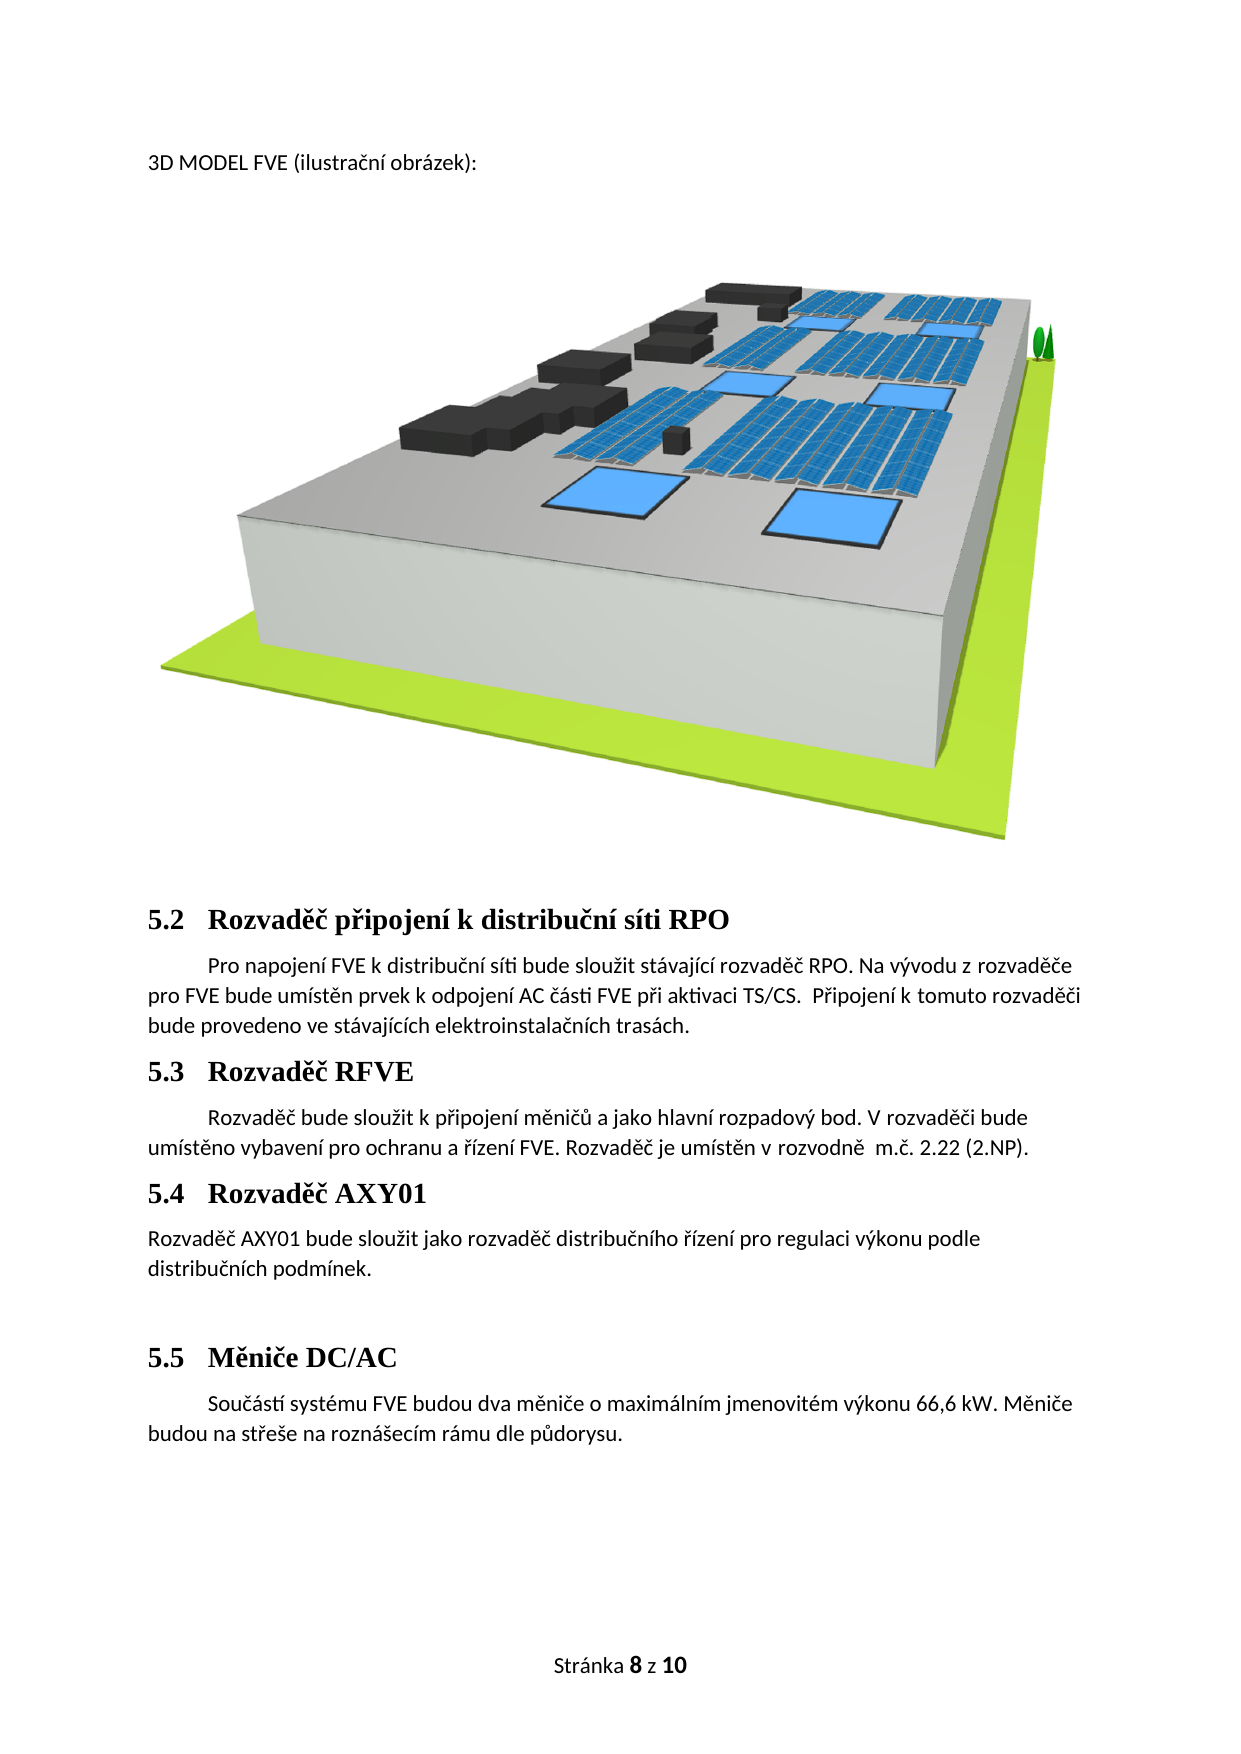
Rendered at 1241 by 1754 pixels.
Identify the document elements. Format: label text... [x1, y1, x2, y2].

text Pro napojení FVE k distribuční síti bude sloužit stávající rozvaděč RPO. Na vývodu z rozvaděče pro FVE bude umístěn prvek k odpojení AC části FVE při aktivaci TS/CS. Připojení k tomuto rozvaděči bude provedeno ve stávajících elektroinstalačních trasách. [148, 951, 1093, 1039]
subtitle Rozvaděč připojení k distribuční síti RPO [148, 902, 1093, 936]
text Rozvaděč bude sloužit k připojení měničů a jako hlavní rozpadový bod. V rozvaděči bude umístěno vybavení pro ochranu a řízení FVE. Rozvaděč je umístěn v rozvodně m.č. 2.22 (2.NP). [148, 1103, 1093, 1161]
picture [147, 233, 1093, 845]
subtitle Rozvaděč AXY01 [148, 1176, 1093, 1209]
text 3D MODEL FVE (ilustrační obrázek): [148, 148, 1093, 176]
subtitle Měniče DC/AC [148, 1340, 1093, 1373]
subtitle Rozvaděč RFVE [148, 1054, 1093, 1088]
text Součástí systému FVE budou dva měniče o maximálním jmenovitém výkonu 66,6 kW. Měniče budou na střeše na roznášecím rámu dle půdorysu. [148, 1389, 1093, 1447]
text Rozvaděč AXY01 bude sloužit jako rozvaděč distribučního řízení pro regulaci výkonu podle distribučních podmínek. [148, 1224, 1093, 1283]
